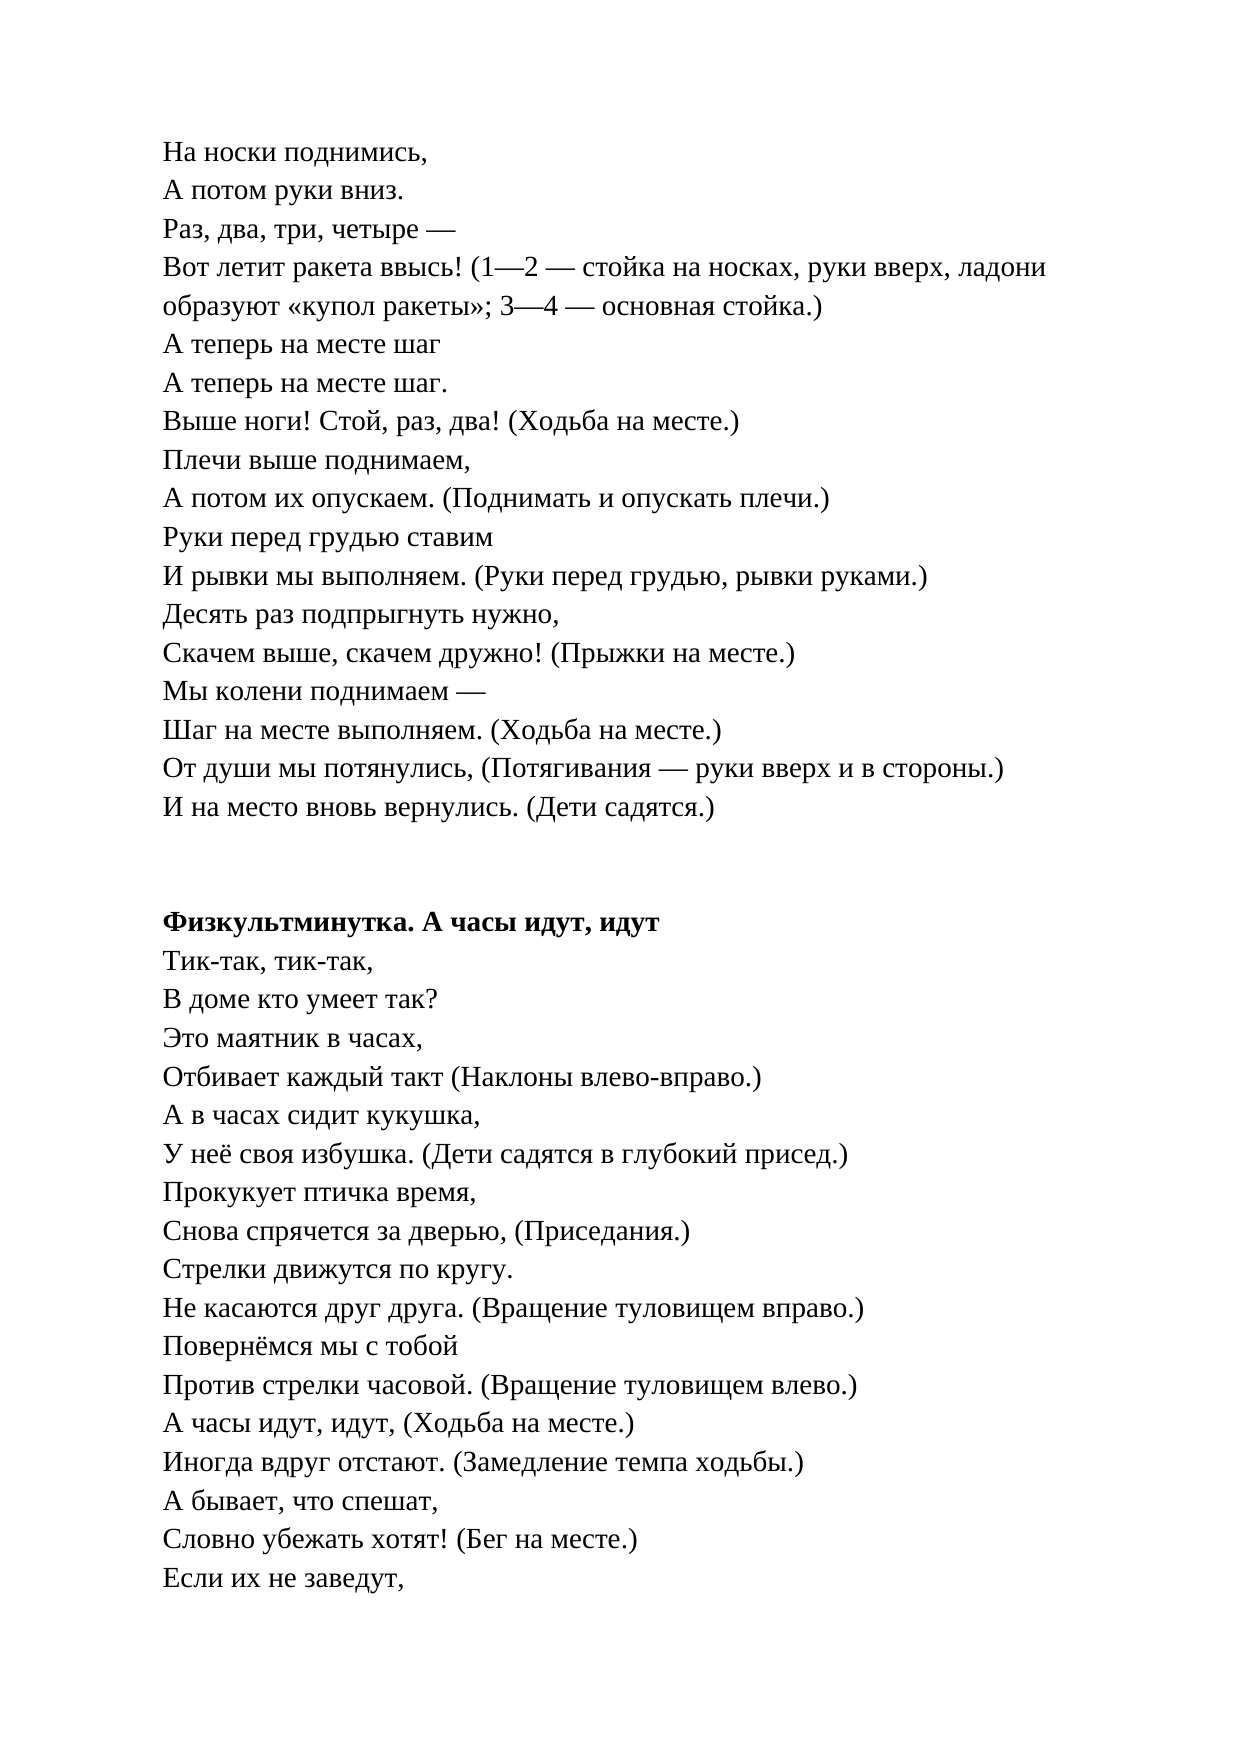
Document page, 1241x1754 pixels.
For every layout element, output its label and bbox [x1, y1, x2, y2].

table_header [147, 118, 1151, 1609]
